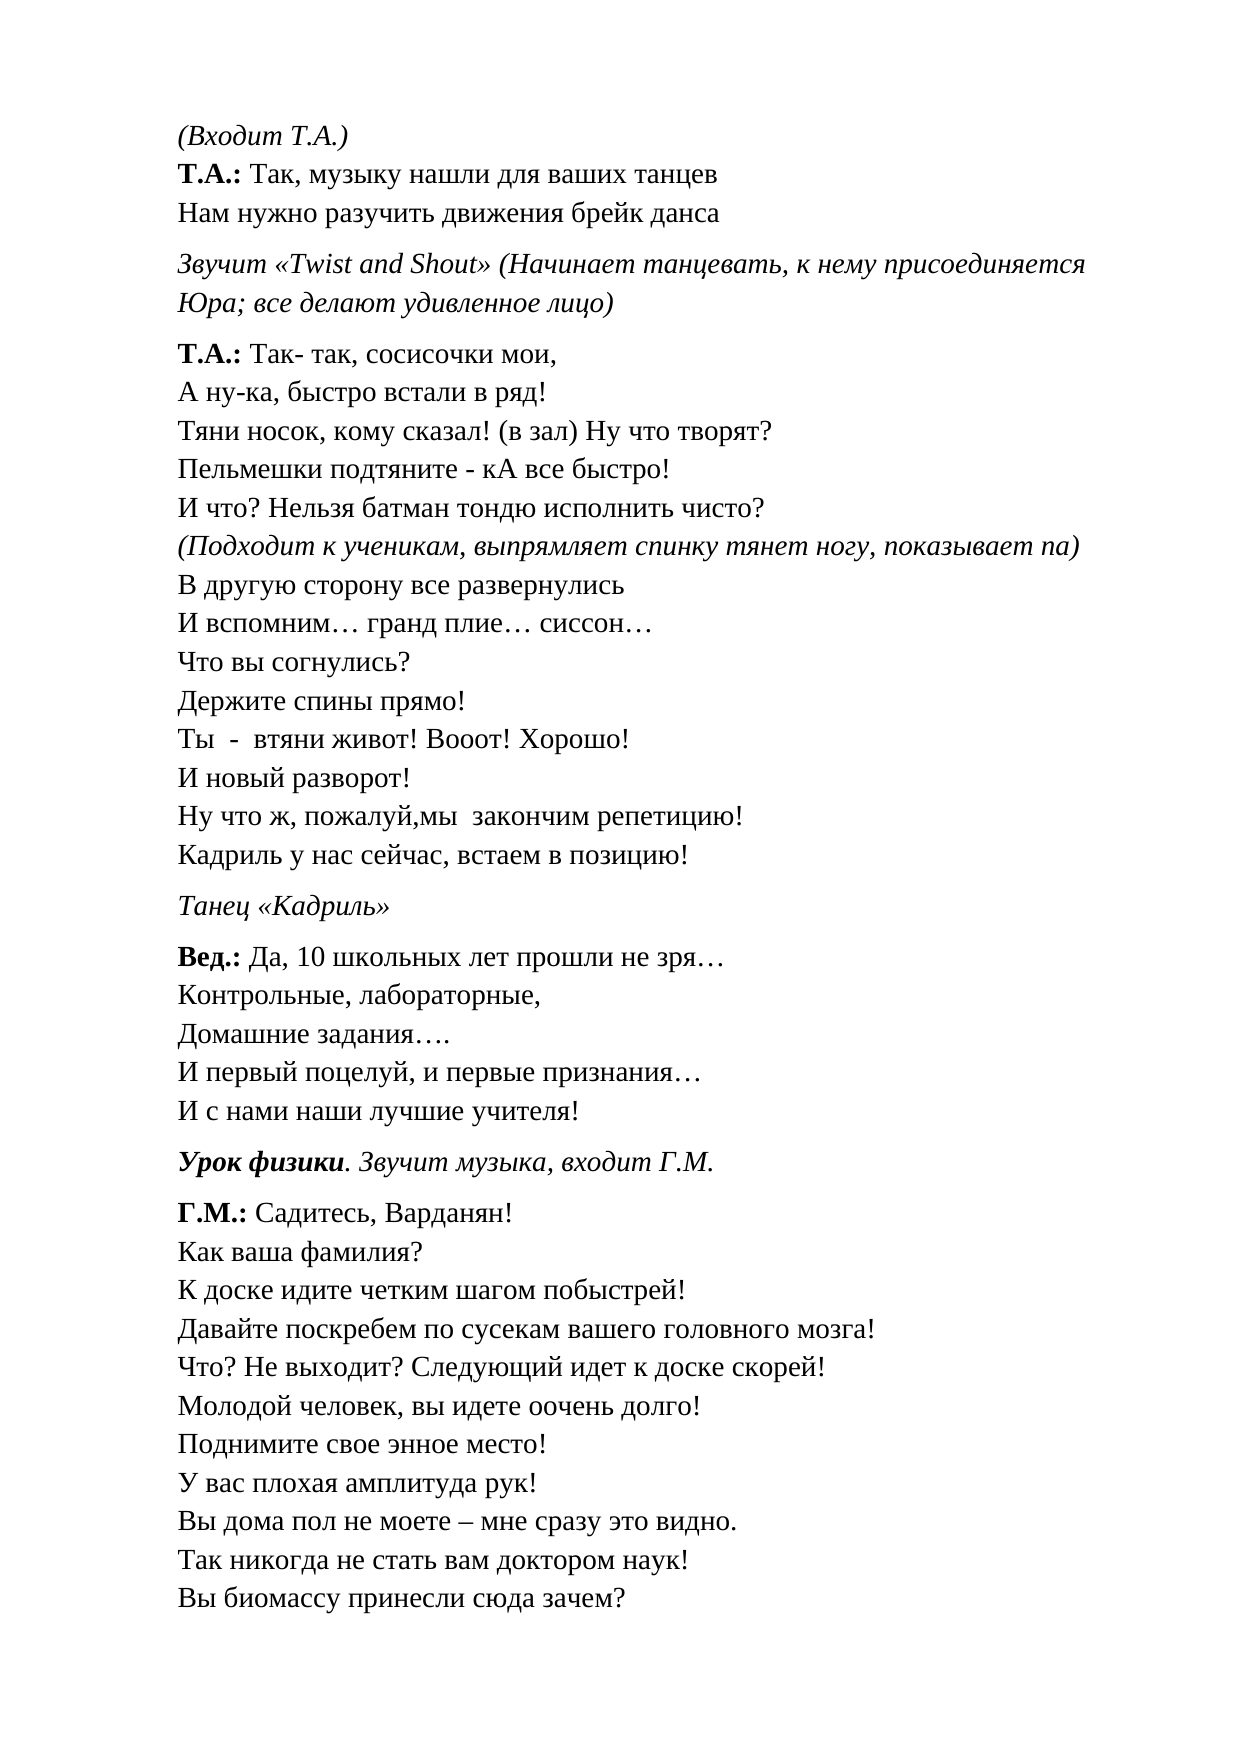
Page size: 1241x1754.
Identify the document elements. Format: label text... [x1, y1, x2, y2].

text Поднимите свое энное место! [177, 1426, 1152, 1460]
text И новый разворот! [177, 760, 1152, 793]
text К доске идите четким шагом побыстрей! [177, 1272, 1152, 1306]
text Домашние задания…. [177, 1016, 1152, 1049]
text И первый поцелуй, и первые признания… [177, 1054, 1152, 1088]
text Урок физики. Звучит музыка, входит Г.М. [177, 1144, 1152, 1178]
text Тяни носок, кому сказал! (в зал) Ну что творят? [177, 413, 1152, 446]
text Вы биомассу принесли сюда зачем? [177, 1581, 1152, 1614]
text Как ваша фамилия? [177, 1234, 1152, 1267]
text (Подходит к ученикам, выпрямляет спинку тянет ногу, показывает па) [177, 528, 1152, 562]
text Давайте поскребем по сусекам вашего головного мозга! [177, 1311, 1152, 1344]
text Ну что ж, пожалуй,мы закончим репетицию! [177, 798, 1152, 832]
text И что? Нельзя батман тондю исполнить чисто? [177, 490, 1152, 523]
text Т.А.: Так- так, сосисочки мои, [177, 336, 1152, 369]
text И вспомним… гранд плие… сиссон… [177, 606, 1152, 639]
text В другую сторону все развернулись [177, 567, 1152, 601]
text Г.М.: Садитесь, Варданян! [177, 1195, 1152, 1229]
text Вед.: Да, 10 школьных лет прошли не зря… [177, 939, 1152, 972]
text Молодой человек, вы идете оочень долго! [177, 1388, 1152, 1421]
text Звучит «Twist and Shout» (Начинает танцевать, к нему присоединяется Юра; все делают удивленное лицо) [177, 246, 1152, 318]
text Так никогда не стать вам доктором наук! [177, 1542, 1152, 1576]
text Держите спины прямо! [177, 683, 1152, 716]
text Контрольные, лабораторные, [177, 977, 1152, 1011]
text У вас плохая амплитуда рук! [177, 1465, 1152, 1498]
text (Входит Т.А.) [177, 118, 1152, 152]
text Вы дома пол не моете – мне сразу это видно. [177, 1503, 1152, 1537]
text Т.А.: Так, музыку нашли для ваших танцев [177, 157, 1152, 190]
text Что? Не выходит? Следующий идет к доске скорей! [177, 1349, 1152, 1383]
text И с нами наши лучшие учителя! [177, 1093, 1152, 1127]
text Нам нужно разучить движения брейк данса [177, 195, 1152, 229]
text А ну-ка, быстро встали в ряд! [177, 374, 1152, 408]
text Кадриль у нас сейчас, встаем в позицию! [177, 837, 1152, 870]
text Танец «Кадриль» [177, 888, 1152, 921]
text Пельмешки подтяните - кА все быстро! [177, 451, 1152, 485]
text Что вы согнулись? [177, 644, 1152, 678]
text Ты - втяни живот! Вооот! Хорошо! [177, 721, 1152, 755]
